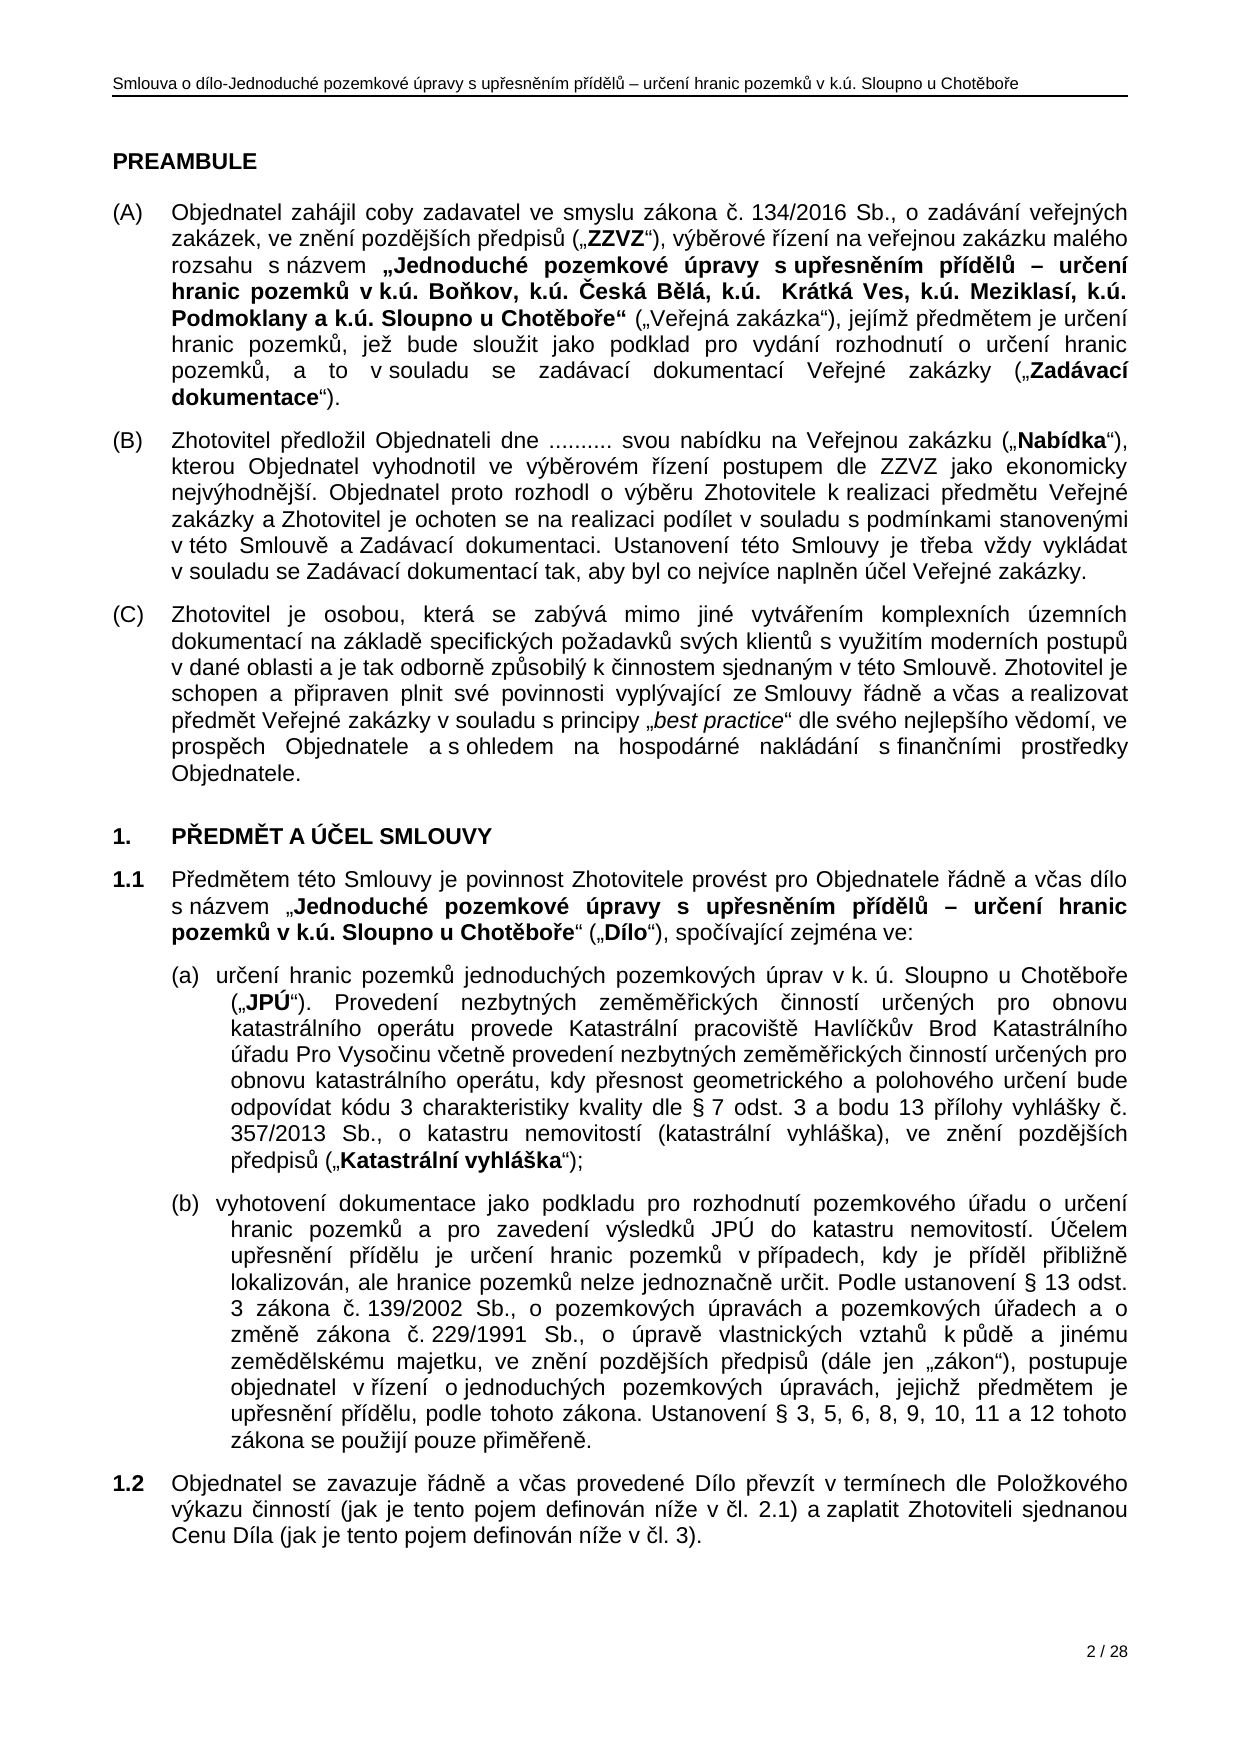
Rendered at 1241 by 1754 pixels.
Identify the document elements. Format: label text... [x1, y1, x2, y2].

subtitle Preambule [112, 148, 1128, 174]
text vyhotovení dokumentace jako podkladu pro rozhodnutí pozemkového úřadu o určení hranic pozemků a pro zavedení výsledků JPÚ do katastru nemovitostí. Účelem upřesnění přídělu je určení hranic pozemků v případech, kdy je příděl přibližně lokalizován, ale hranice pozemků nelze jednoznačně určit. Podle ustanovení § 13 odst. 3 zákona č. 139/2002 Sb., o pozemkových úpravách a pozemkových úřadech a o změně zákona č. 229/1991 Sb., o úpravě vlastnických vztahů k půdě a jinému zemědělskému majetku, ve znění pozdějších předpisů (dále jen „zákon“), postupuje objednatel v řízení o jednoduchých pozemkových úpravách, jejichž předmětem je upřesnění přídělu, podle tohoto zákona. Ustanovení § 3, 5, 6, 8, 9, 10, 11 a 12 tohoto zákona se použijí pouze přiměřeně. [171, 1189, 1128, 1453]
text Zhotovitel je osobou, která se zabývá mimo jiné vytvářením komplexních územních dokumentací na základě specifických požadavků svých klientů s využitím moderních postupů v dané oblasti a je tak odborně způsobilý k činnostem sjednaným v této Smlouvě. Zhotovitel je schopen a připraven plnit své povinnosti vyplývající ze Smlouvy řádně a včas a realizovat předmět Veřejné zakázky v souladu s principy „best practice“ dle svého nejlepšího vědomí, ve prospěch Objednatele a s ohledem na hospodárné nakládání s finančními prostředky Objednatele. [112, 601, 1128, 786]
text Objednatel se zavazuje řádně a včas provedené Dílo převzít v termínech dle Položkového výkazu činností (jak je tento pojem definován níže v čl. 2.1) a zaplatit Zhotoviteli sjednanou Cenu Díla (jak je tento pojem definován níže v čl. 3). [112, 1470, 1128, 1549]
text Předmětem této Smlouvy je povinnost Zhotovitele provést pro Objednatele řádně a včas dílo s názvem „Jednoduché pozemkové úpravy s upřesněním přídělů – určení hranic pozemků v k.ú. Sloupno u Chotěboře“ („Dílo“), spočívající zejména ve: [112, 866, 1128, 945]
text určení hranic pozemků jednoduchých pozemkových úprav v k. ú. Sloupno u Chotěboře („JPÚ“). Provedení nezbytných zeměměřických činností určených pro obnovu katastrálního operátu provede Katastrální pracoviště Havlíčkův Brod Katastrálního úřadu Pro Vysočinu včetně provedení nezbytných zeměměřických činností určených pro obnovu katastrálního operátu, kdy přesnost geometrického a polohového určení bude odpovídat kódu 3 charakteristiky kvality dle § 7 odst. 3 a bodu 13 přílohy vyhlášky č. 357/2013 Sb., o katastru nemovitostí (katastrální vyhláška), ve znění pozdějších předpisů („Katastrální vyhláška“); [171, 962, 1128, 1173]
text Objednatel zahájil coby zadavatel ve smyslu zákona č. 134/2016 Sb., o zadávání veřejných zakázek, ve znění pozdějších předpisů („ZZVZ“), výběrové řízení na veřejnou zakázku malého rozsahu s názvem „Jednoduché pozemkové úpravy s upřesněním přídělů – určení hranic pozemků v k.ú. Boňkov, k.ú. Česká Bělá, k.ú. Krátká Ves, k.ú. Meziklasí, k.ú. Podmoklany a k.ú. Sloupno u Chotěboře“ („Veřejná zakázka“), jejímž předmětem je určení hranic pozemků, jež bude sloužit jako podklad pro vydání rozhodnutí o určení hranic pozemků, a to v souladu se zadávací dokumentací Veřejné zakázky („Zadávací dokumentace“). [112, 199, 1128, 410]
text Zhotovitel předložil Objednateli dne .......... svou nabídku na Veřejnou zakázku („Nabídka“), kterou Objednatel vyhodnotil ve výběrovém řízení postupem dle ZZVZ jako ekonomicky nejvýhodnější. Objednatel proto rozhodl o výběru Zhotovitele k realizaci předmětu Veřejné zakázky a Zhotovitel je ochoten se na realizaci podílet v souladu s podmínkami stanovenými v této Smlouvě a Zadávací dokumentaci. Ustanovení této Smlouvy je třeba vždy vykládat v souladu se Zadávací dokumentací tak, aby byl co nejvíce naplněn účel Veřejné zakázky. [112, 427, 1128, 585]
text Předmět a účel smlouvy [112, 823, 1128, 850]
